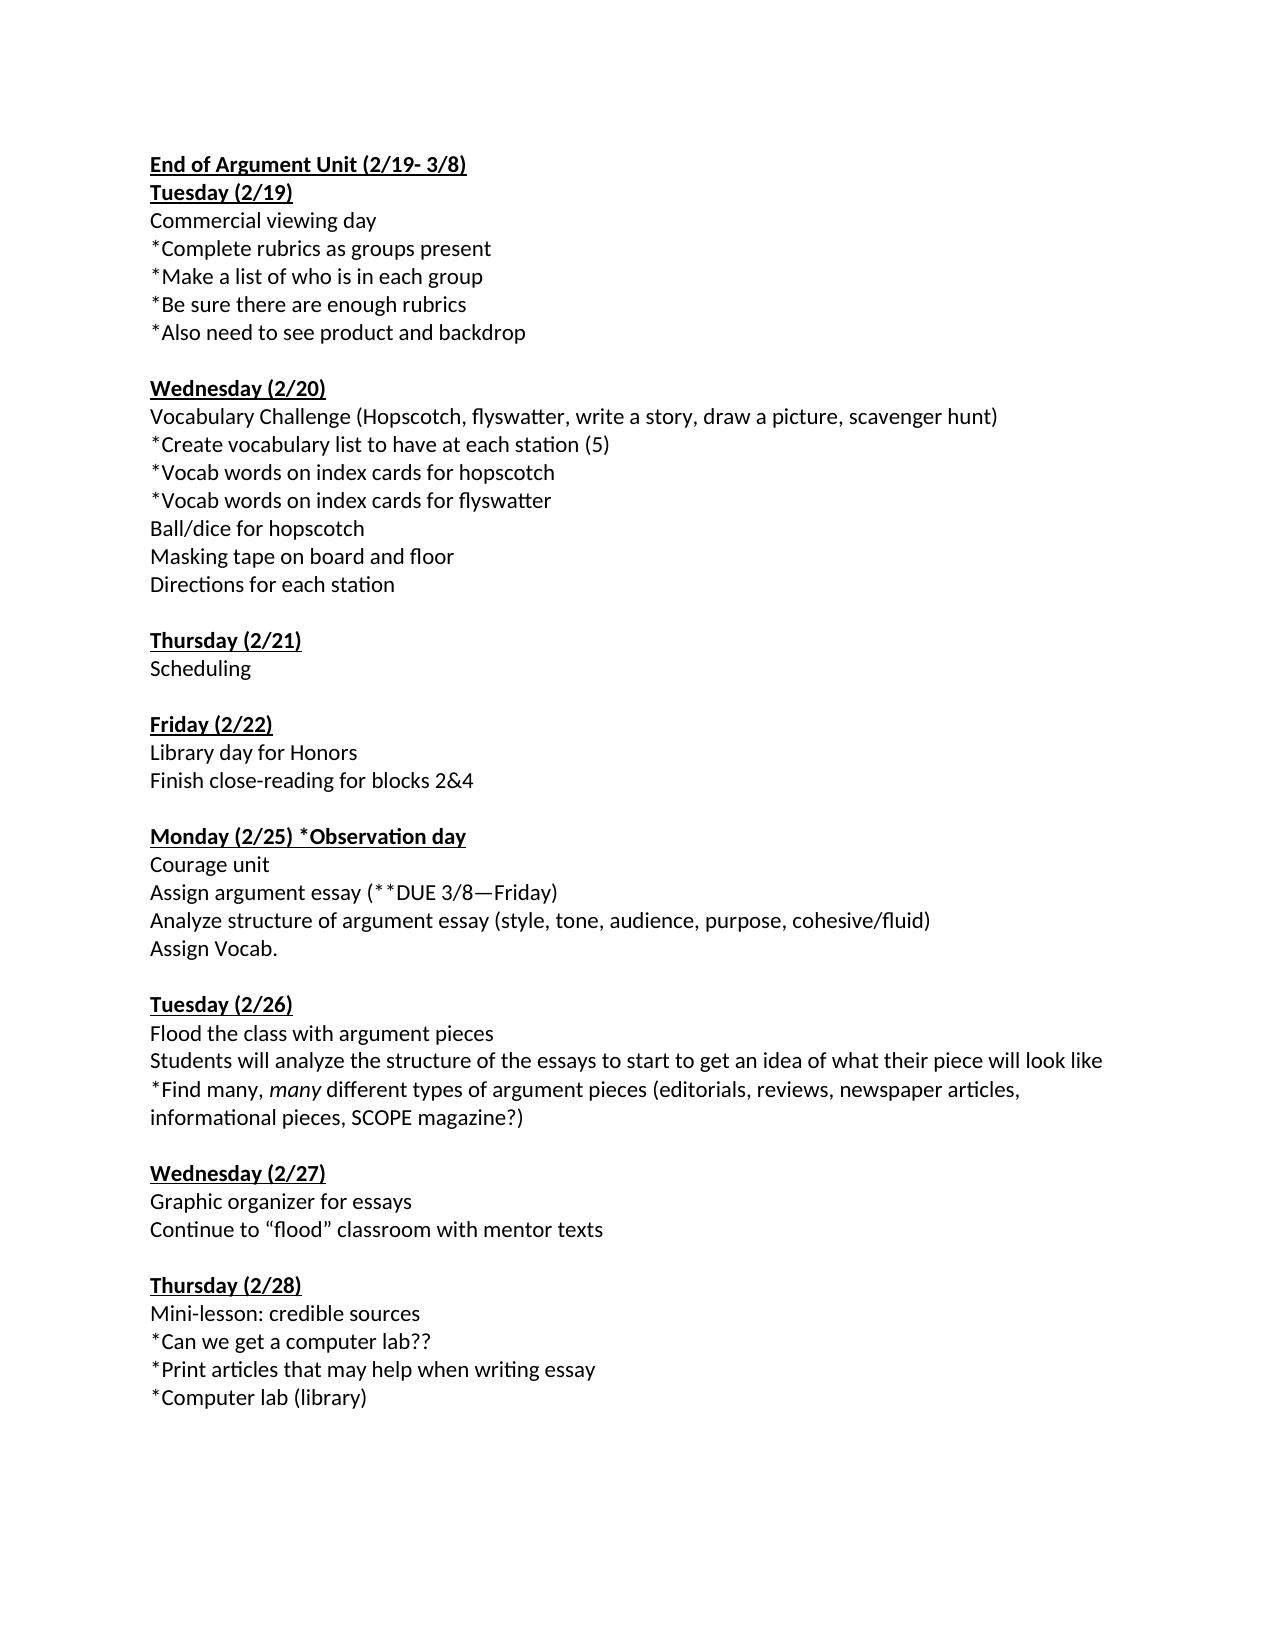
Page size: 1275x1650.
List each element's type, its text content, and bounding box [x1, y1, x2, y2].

text Assign Vocab. [150, 934, 1125, 963]
text Commercial viewing day [150, 206, 1125, 234]
text *Vocab words on index cards for hopscotch [150, 458, 1125, 486]
text *Computer lab (library) [150, 1383, 1125, 1411]
text *Find many, many different types of argument pieces (editorials, reviews, newspaper articles, informational pieces, SCOPE magazine?) [150, 1075, 1125, 1131]
text End of Argument Unit (2/19- 3/8) [150, 150, 1125, 178]
text *Create vocabulary list to have at each station (5) [150, 430, 1125, 458]
text Masking tape on board and floor [150, 542, 1125, 570]
text *Be sure there are enough rubrics [150, 290, 1125, 318]
text Continue to “flood” classroom with mentor texts [150, 1215, 1125, 1243]
text Finish close-reading for blocks 2&4 [150, 766, 1125, 794]
text Tuesday (2/19) [150, 178, 1125, 206]
text Wednesday (2/20) [150, 374, 1125, 402]
text Scheduling [150, 654, 1125, 682]
text Directions for each station [150, 570, 1125, 598]
text Flood the class with argument pieces [150, 1019, 1125, 1047]
text Assign argument essay (**DUE 3/8—Friday) [150, 878, 1125, 907]
text Library day for Honors [150, 738, 1125, 766]
text *Vocab words on index cards for flyswatter [150, 486, 1125, 514]
text Mini-lesson: credible sources [150, 1299, 1125, 1327]
text *Complete rubrics as groups present [150, 234, 1125, 262]
text Ball/dice for hopscotch [150, 514, 1125, 542]
text Students will analyze the structure of the essays to start to get an idea of what their piece will look like [150, 1047, 1125, 1075]
text *Make a list of who is in each group [150, 262, 1125, 290]
text Graphic organizer for essays [150, 1187, 1125, 1215]
text Analyze structure of argument essay (style, tone, audience, purpose, cohesive/fluid) [150, 907, 1125, 934]
text Tuesday (2/26) [150, 991, 1125, 1019]
text Vocabulary Challenge (Hopscotch, flyswatter, write a story, draw a picture, scavenger hunt) [150, 402, 1125, 430]
text Wednesday (2/27) [150, 1159, 1125, 1187]
text Courage unit [150, 851, 1125, 878]
text Friday (2/22) [150, 710, 1125, 738]
text *Also need to see product and backdrop [150, 318, 1125, 346]
text *Print articles that may help when writing essay [150, 1355, 1125, 1383]
text Thursday (2/28) [150, 1271, 1125, 1299]
text Monday (2/25) *Observation day [150, 822, 1125, 851]
text *Can we get a computer lab?? [150, 1327, 1125, 1355]
text Thursday (2/21) [150, 626, 1125, 654]
